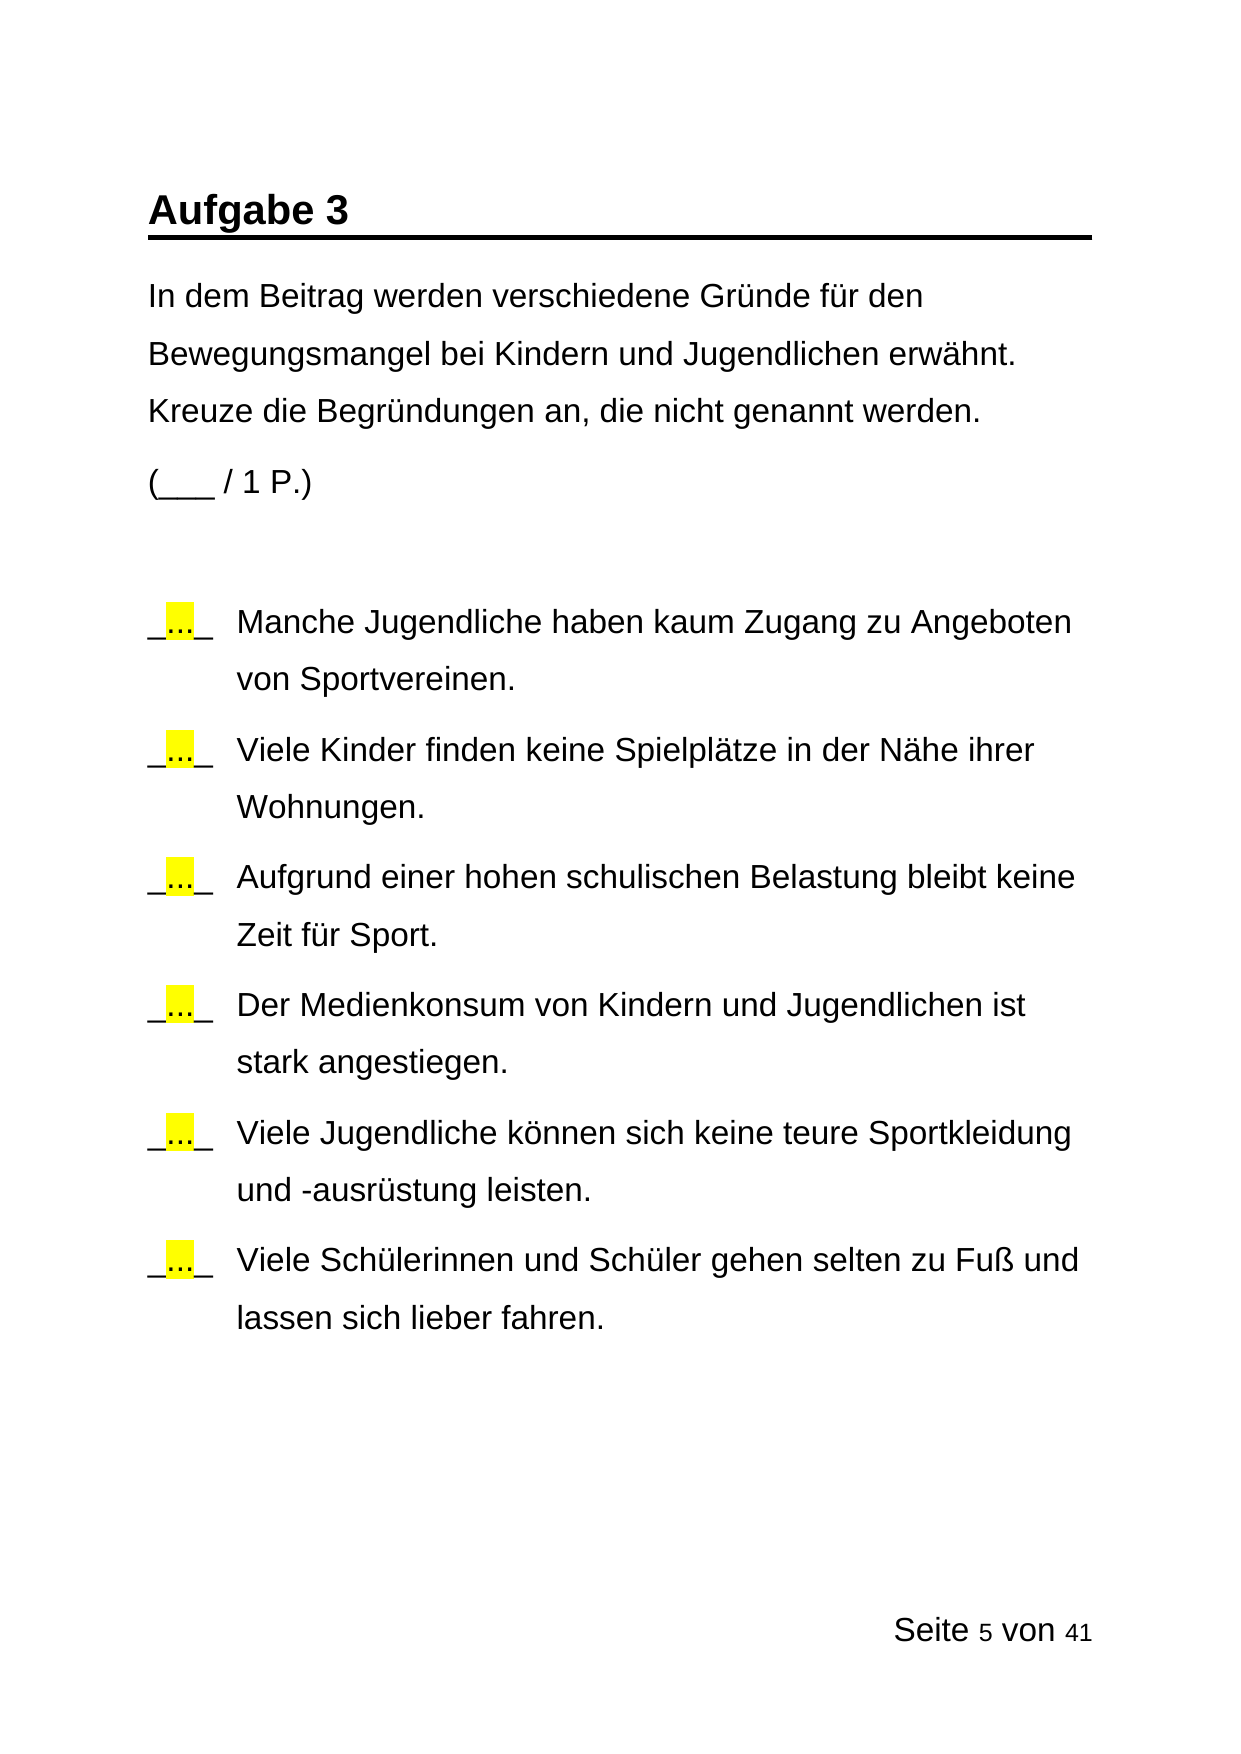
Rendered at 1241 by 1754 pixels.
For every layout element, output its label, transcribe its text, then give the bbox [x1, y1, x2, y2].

list _..._ Viele Kinder finden keine Spielplätze in der Nähe ihrer Wohnungen. [148, 729, 1092, 826]
list _..._ Aufgrund einer hohen schulischen Belastung bleibt keine Zeit für Sport. [148, 857, 1092, 953]
subtitle Aufgabe 3 [148, 185, 1092, 235]
text In dem Beitrag werden verschiedene Gründe für den Bewegungsmangel bei Kindern und Jugendlichen erwähnt. Kreuze die Begründungen an, die nicht genannt werden. [148, 276, 1092, 430]
list (___ / 1 P.) [148, 462, 1092, 500]
list _..._ Der Medienkonsum von Kindern und Jugendlichen ist stark angestiegen. [148, 985, 1092, 1081]
list _..._ Viele Schülerinnen und Schüler gehen selten zu Fuß und lassen sich lieber fahren. [148, 1240, 1092, 1336]
list _..._ Manche Jugendliche haben kaum Zugang zu Angeboten von Sportvereinen. [148, 602, 1092, 698]
list _..._ Viele Jugendliche können sich keine teure Sportkleidung und -ausrüstung leisten. [148, 1113, 1092, 1209]
